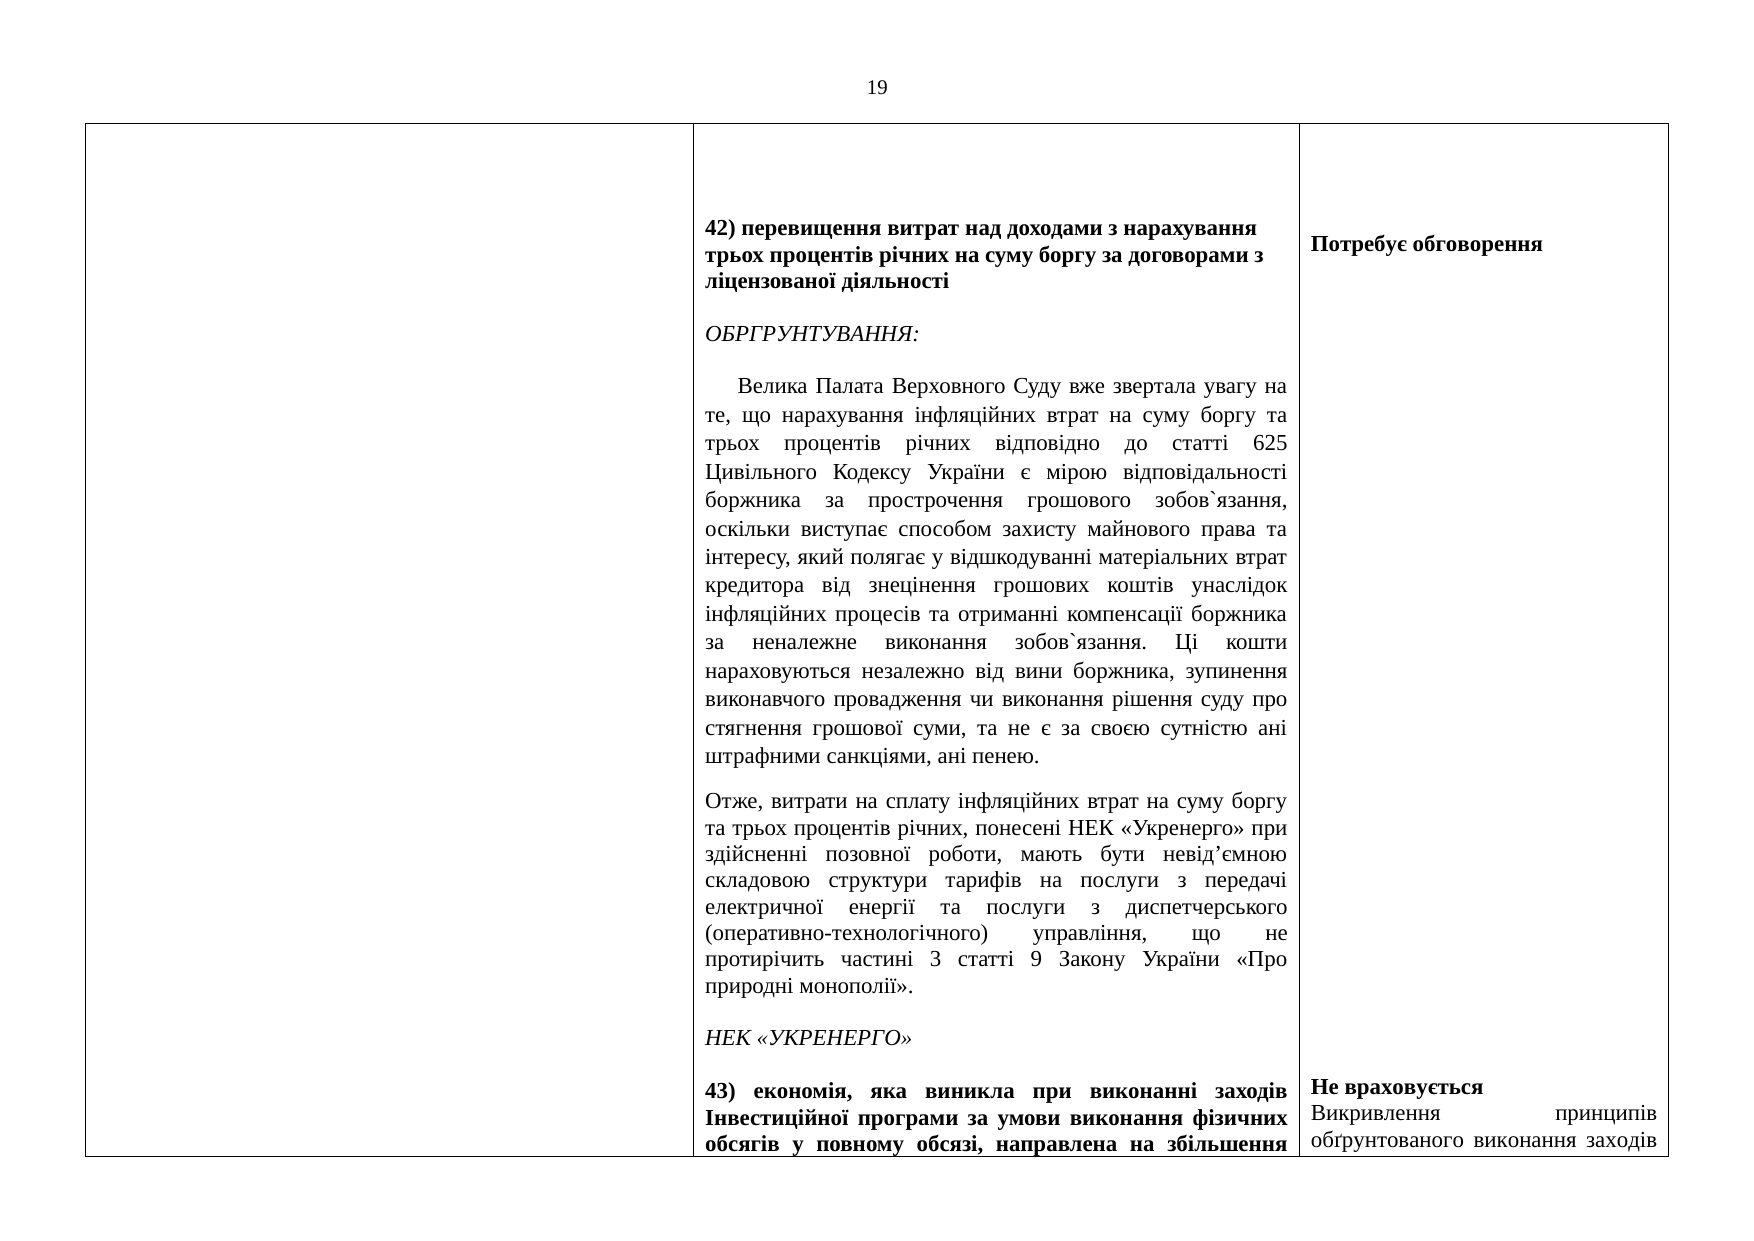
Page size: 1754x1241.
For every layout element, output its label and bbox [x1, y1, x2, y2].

table_cell [694, 124, 1299, 1156]
table_cell [1300, 124, 1668, 1156]
table_cell [86, 124, 693, 1156]
